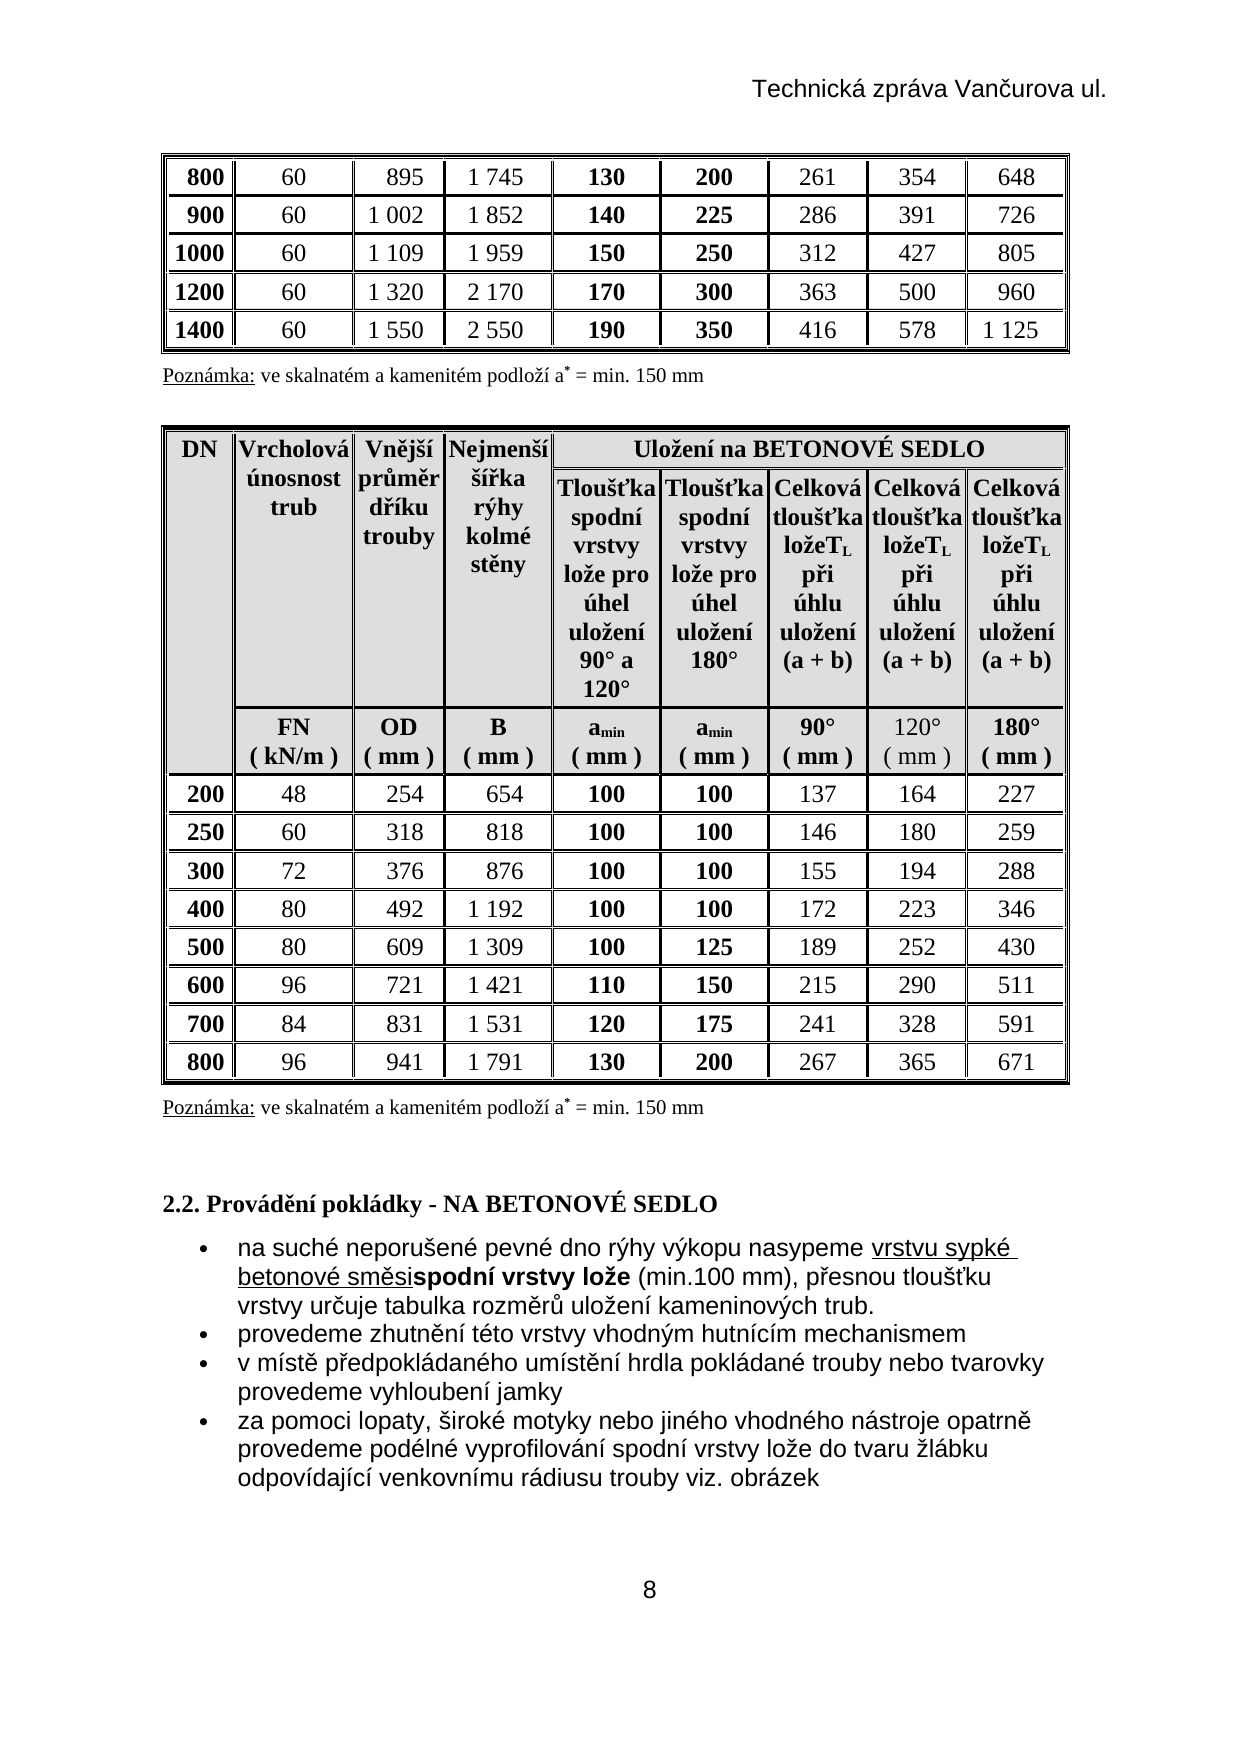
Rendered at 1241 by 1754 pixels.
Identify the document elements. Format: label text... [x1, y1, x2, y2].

table_header [158, 148, 1073, 358]
table_cell Poznámka: ve skalnatém a kamenitém podloží a* = min. 150 mm [158, 358, 1073, 392]
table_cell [155, 1225, 1070, 1529]
table_cell Poznámka: ve skalnatém a kamenitém podloží a* = min. 150 mm [158, 1090, 1073, 1123]
table_header [158, 420, 1073, 1090]
table_header 2.2. Provádění pokládky - NA BETONOVÉ SEDLO [155, 1181, 1070, 1225]
